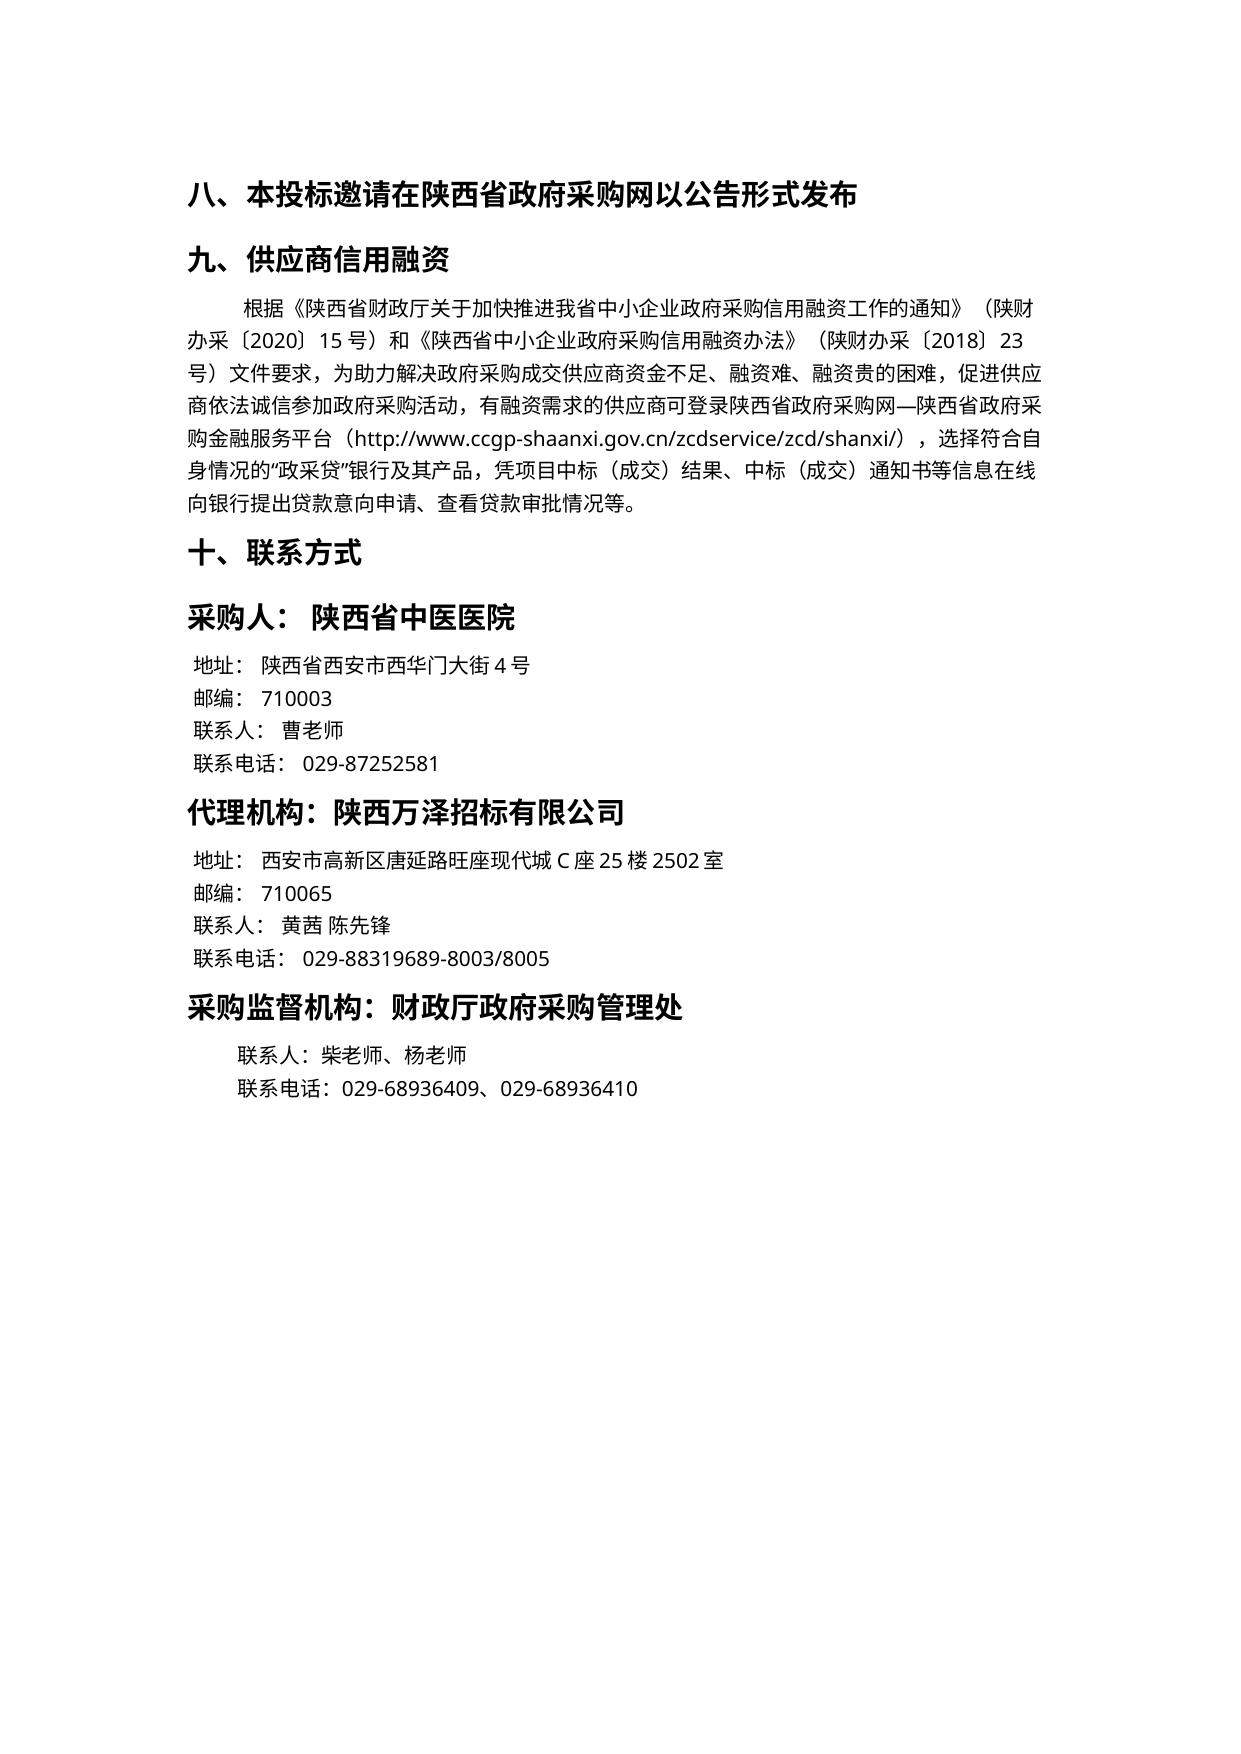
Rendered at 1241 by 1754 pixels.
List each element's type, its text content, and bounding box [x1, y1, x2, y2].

text 联系电话：029-68936409、029-68936410 [187, 1072, 1053, 1104]
text 九、供应商信用融资 [187, 227, 1053, 292]
text 联系人： 曹老师 [187, 714, 1053, 747]
text 代理机构：陕西万泽招标有限公司 [187, 779, 1053, 844]
text 地址： 西安市高新区唐延路旺座现代城C座25楼2502室 [187, 844, 1053, 877]
text 联系人：柴老师、杨老师 [187, 1039, 1053, 1072]
text 八、本投标邀请在陕西省政府采购网以公告形式发布 [187, 162, 1053, 227]
text 联系电话： 029-87252581 [187, 747, 1053, 779]
text 地址： 陕西省西安市西华门大街4号 [187, 649, 1053, 682]
text 联系电话： 029-88319689-8003/8005 [187, 942, 1053, 974]
text 根据《陕西省财政厅关于加快推进我省中小企业政府采购信用融资工作的通知》（陕财办采〔2020〕15 号）和《陕西省中小企业政府采购信用融资办法》（陕财办采〔2018〕23 号）文件要求，为助力解决政府采购成交供应商资金不足、融资难、融资贵的困难，促进供应商依法诚信参加政府采购活动，有融资需求的供应商可登录陕西省政府采购网—陕西省政府采购金融服务平台（http://www.ccgp-shaanxi.gov.cn/zcdservice/zcd/shanxi/），选择符合自身情况的“政采贷”银行及其产品，凭项目中标（成交）结果、中标（成交）通知书等信息在线向银行提出贷款意向申请、查看贷款审批情况等。 [187, 292, 1053, 519]
text 采购人： 陕西省中医医院 [187, 584, 1053, 649]
text 十、联系方式 [187, 519, 1053, 584]
text 联系人： 黄茜 陈先锋 [187, 909, 1053, 942]
text 邮编： 710065 [187, 877, 1053, 909]
text 采购监督机构：财政厅政府采购管理处 [187, 974, 1053, 1039]
text 邮编： 710003 [187, 682, 1053, 714]
